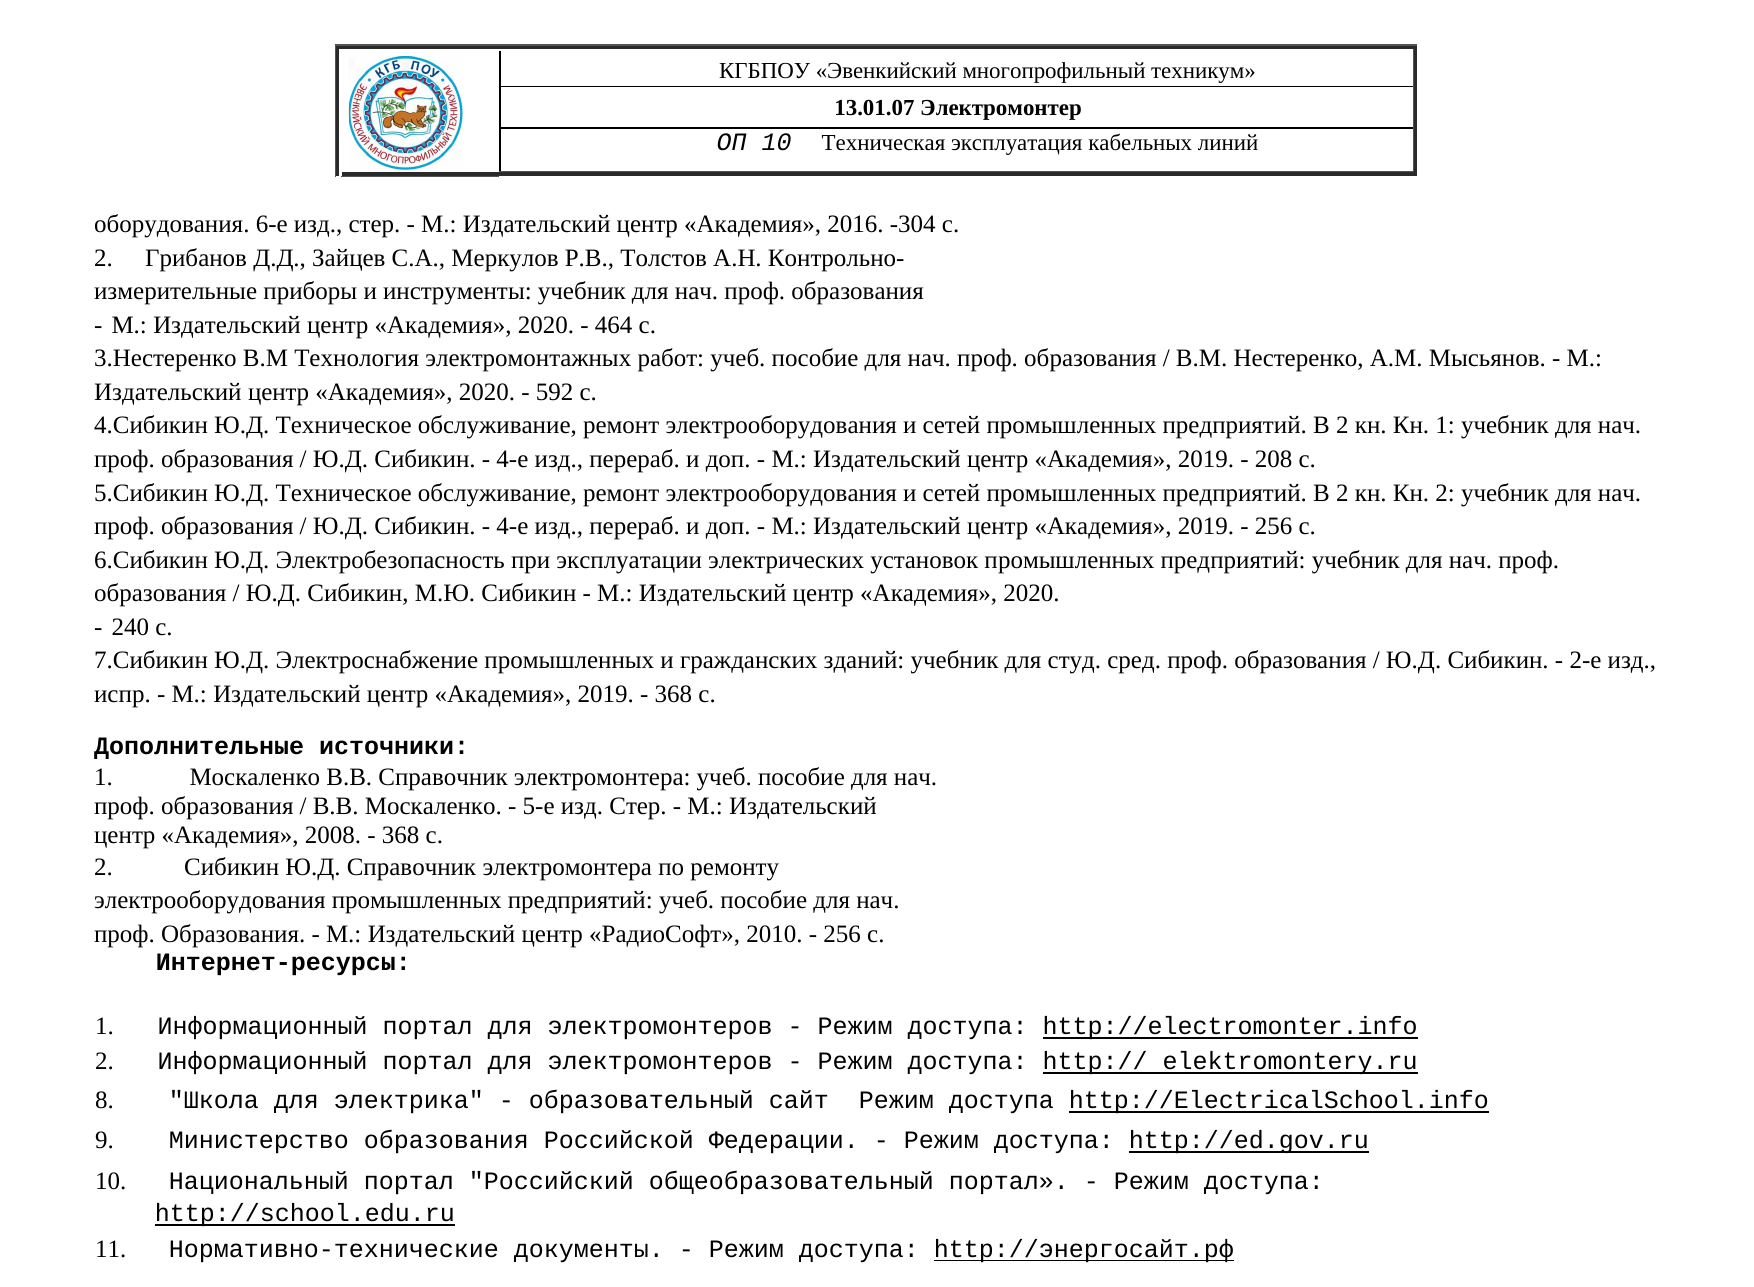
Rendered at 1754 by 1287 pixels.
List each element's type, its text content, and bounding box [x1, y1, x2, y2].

text 2. Грибанов Д.Д., Зайцев С.А., Меркулов Р.В., Толстов А.Н. Контрольно- измерительные приборы и инструменты: учебник для нач. проф. образования [94, 239, 1659, 306]
list Нормативно-технические документы. - Режим доступа: http://энергосайт.рф [95, 1234, 1659, 1265]
list Национальный портал "Российский общеобразовательный портал». - Режим доступа: [95, 1166, 1659, 1197]
picture [348, 56, 395, 104]
text http://school.edu.ru [154, 1201, 1659, 1229]
text 2. Сибикин Ю.Д. Справочник электромонтера по ремонту электрооборудования промышленных предприятий: учеб. пособие для нач. проф. Образования. - М.: Издательский центр «РадиоСофт», 2010. - 256 с. [94, 848, 1659, 949]
text Интернет-ресурсы: [156, 949, 1659, 977]
text Дополнительные источники: [94, 734, 1659, 762]
list "Школа для электрика" - образовательный сайт Режим доступа http://ElectricalSchool.info [95, 1085, 1659, 1116]
list Информационный портал для электромонтеров - Режим доступа: http:// elektromontery.ru [95, 1046, 1659, 1077]
list Министерство образования Российской Федерации. - Режим доступа: http://ed.gov.ru [95, 1125, 1659, 1156]
text 7.Сибикин Ю.Д. Электроснабжение промышленных и гражданских зданий: учебник для студ. сред. проф. образования / Ю.Д. Сибикин. - 2-е изд., испр. - М.: Издательский центр «Академия», 2019. - 368 с. [94, 642, 1659, 709]
text - М.: Издательский центр «Академия», 2020. - 464 с. [94, 306, 1659, 340]
list Информационный портал для электромонтеров - Режим доступа: http://electromonter.info [95, 1011, 1659, 1042]
text 1. Москаленко В.В. Справочник электромонтера: учеб. пособие для нач. проф. образования / В.В. Москаленко. - 5-е изд. Стер. - М.: Издательский центр «Академия», 2008. - 368 с. [94, 762, 1659, 848]
text оборудования. 6-е изд., стер. - М.: Издательский центр «Академия», 2016. -304 с. [94, 206, 1659, 239]
text 4.Сибикин Ю.Д. Техническое обслуживание, ремонт электрооборудования и сетей промышленных предприятий. В 2 кн. Кн. 1: учебник для нач. проф. образования / Ю.Д. Сибикин. - 4-е изд., перераб. и доп. - М.: Издательский центр «Академия», 2019. - 208 с. [94, 407, 1659, 474]
text 6.Сибикин Ю.Д. Электробезопасность при эксплуатации электрических установок промышленных предприятий: учебник для нач. проф. образования / Ю.Д. Сибикин, М.Ю. Сибикин - М.: Издательский центр «Академия», 2020. [94, 541, 1659, 608]
text 3.Нестеренко В.М Технология электромонтажных работ: учеб. пособие для нач. проф. образования / В.М. Нестеренко, А.М. Мысьянов. - М.: Издательский центр «Академия», 2020. - 592 с. [94, 340, 1659, 407]
picture [348, 56, 463, 171]
text - 240 с. [94, 608, 1659, 642]
text 5.Сибикин Ю.Д. Техническое обслуживание, ремонт электрооборудования и сетей промышленных предприятий. В 2 кн. Кн. 2: учебник для нач. проф. образования / Ю.Д. Сибикин. - 4-е изд., перераб. и доп. - М.: Издательский центр «Академия», 2019. - 256 с. [94, 474, 1659, 541]
